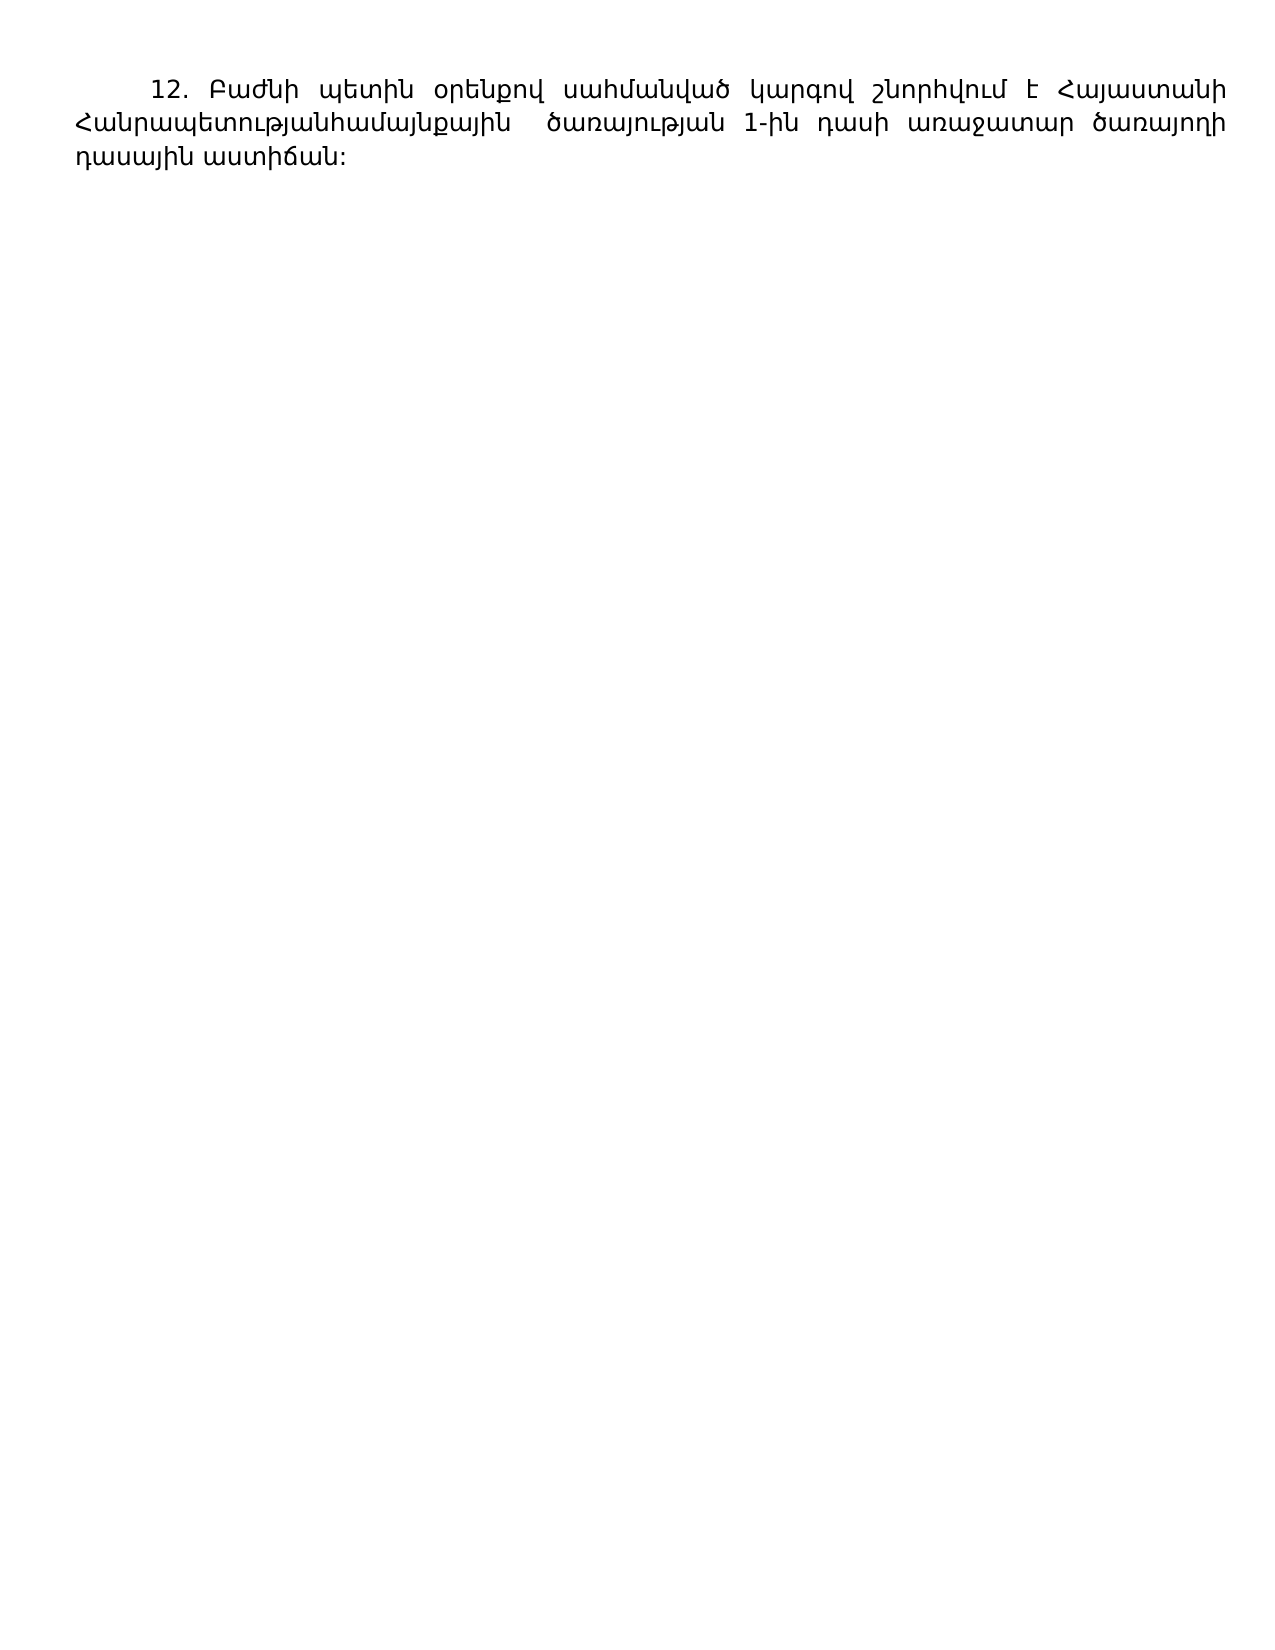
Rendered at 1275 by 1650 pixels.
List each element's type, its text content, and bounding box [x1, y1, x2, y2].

text 12. Բաժնի պետին օրենքով սահմանված կարգով շնորհվում է Հայաստանի Հանրապետությանհամայնքային ծառայության 1-ին դասի առաջատար ծառայողի դասային աստիճան: [75, 75, 1228, 171]
